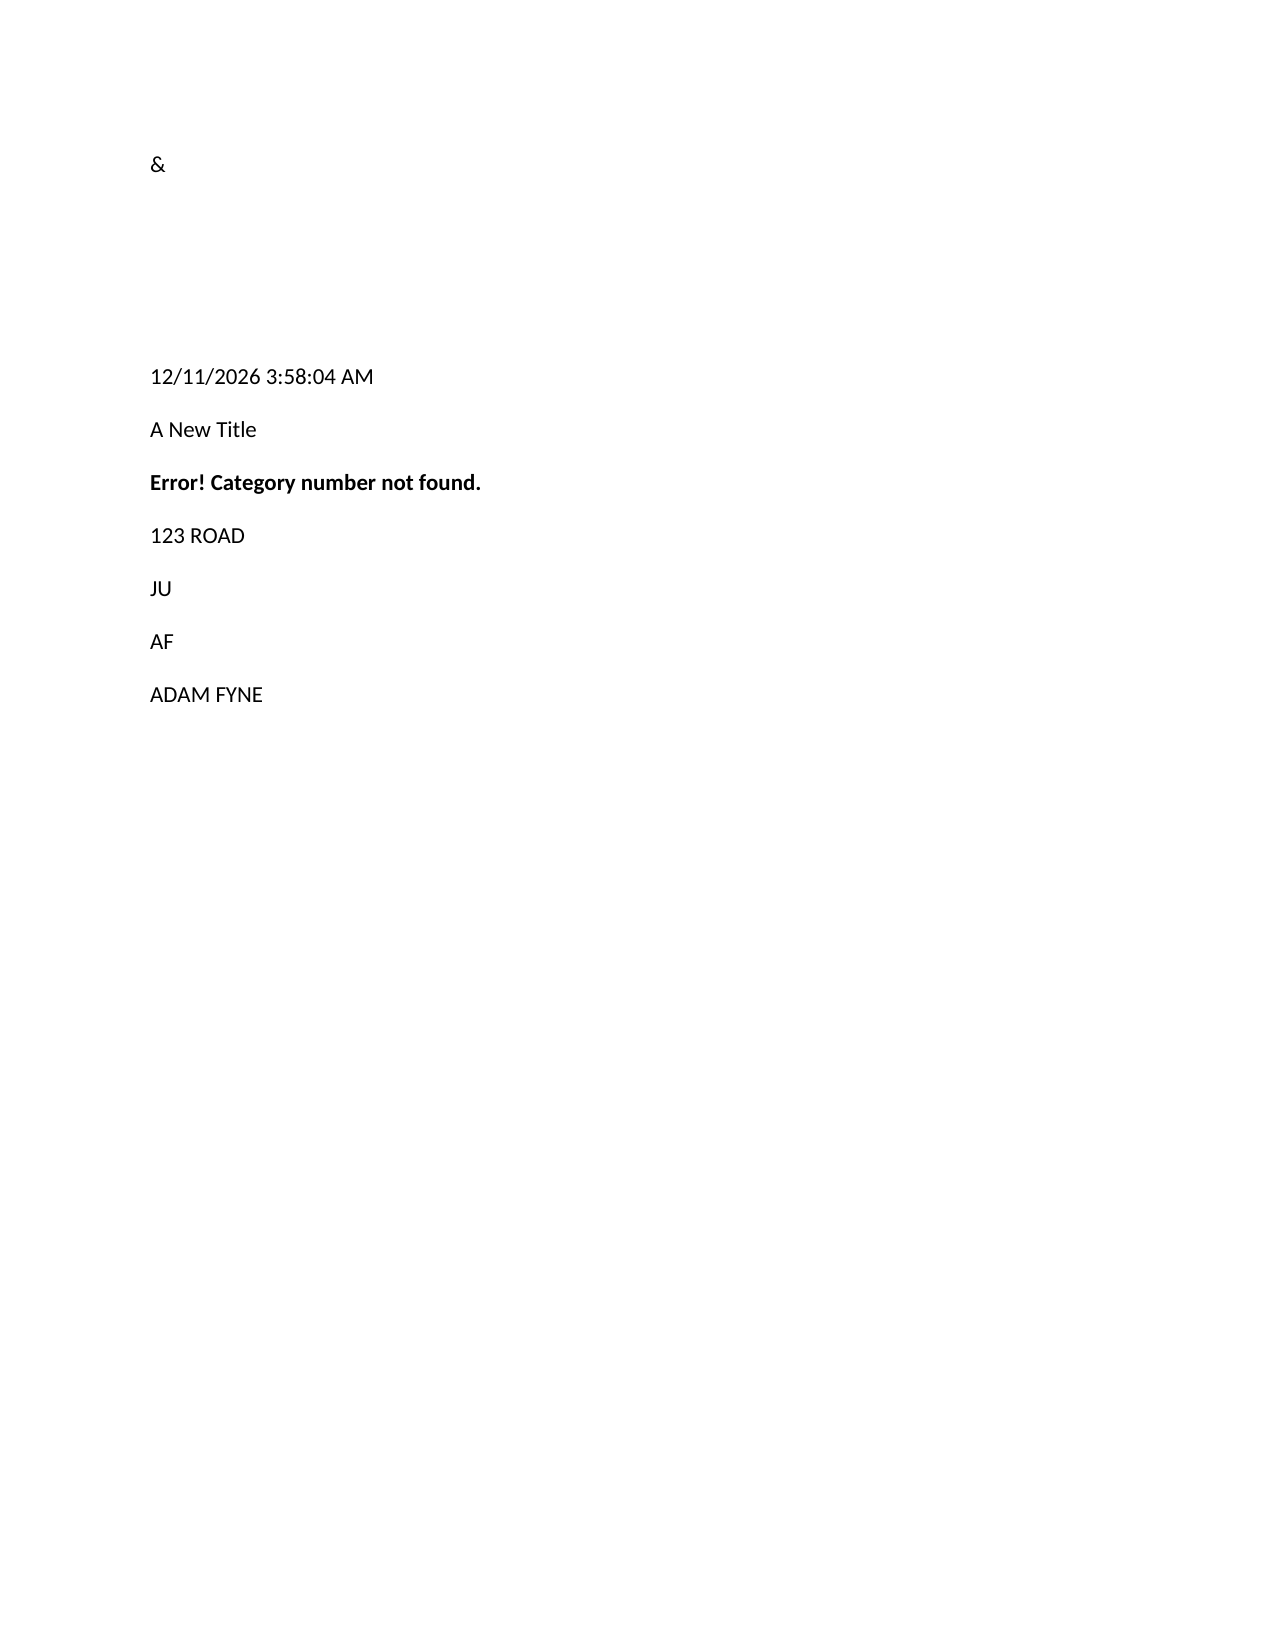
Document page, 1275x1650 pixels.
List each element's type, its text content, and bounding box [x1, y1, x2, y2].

text AF [150, 627, 1125, 655]
text 123 ROAD [150, 521, 1125, 549]
text JU [150, 574, 1125, 602]
text A New Title [150, 415, 1125, 443]
text 13/01/2025 10:05:07 AM [150, 362, 1125, 390]
text Error! Category number not found. [150, 468, 1125, 496]
text ADAM FYNE [150, 680, 1125, 708]
